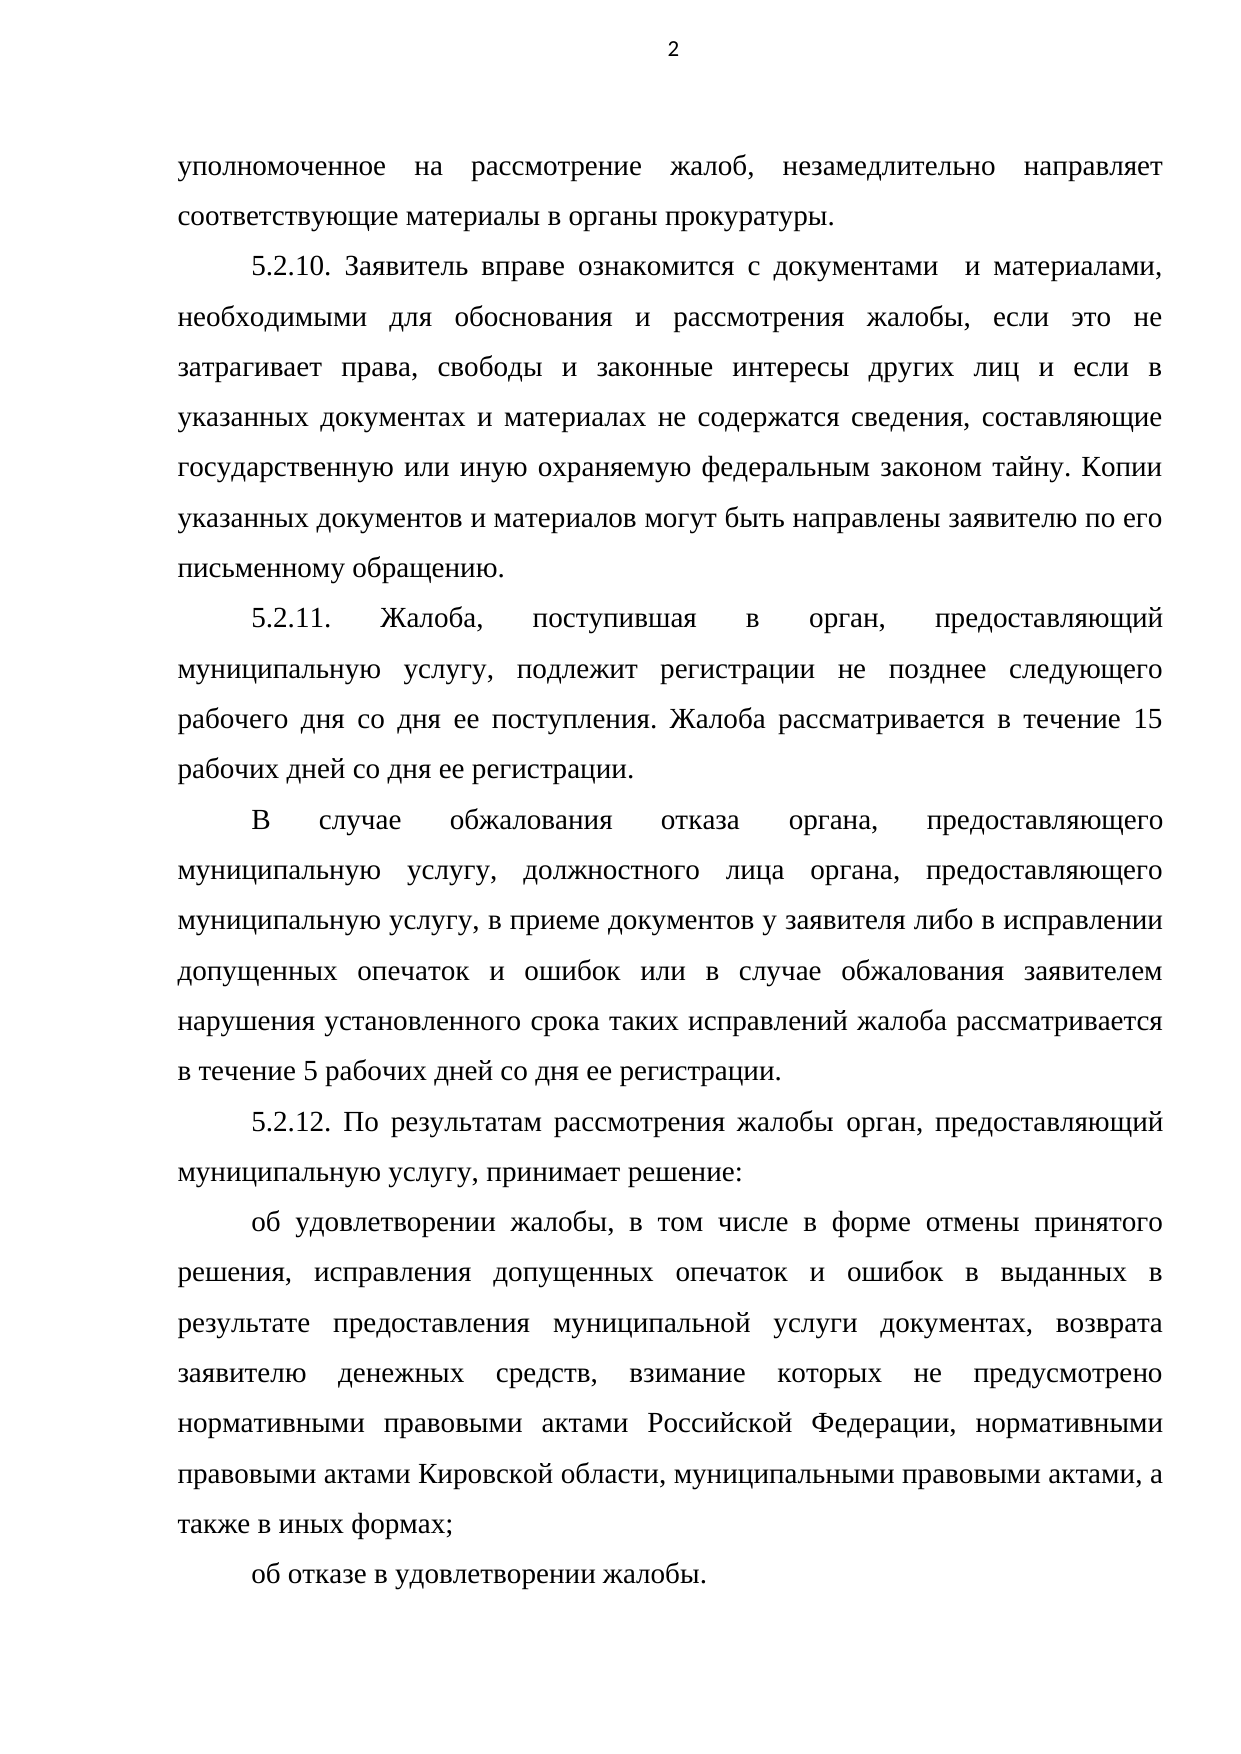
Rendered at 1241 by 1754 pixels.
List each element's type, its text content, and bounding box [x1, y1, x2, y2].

text 5.2.12. По результатам рассмотрения жалобы орган, предоставляющий муниципальную услугу, принимает решение: [177, 1104, 1163, 1187]
text 5.2.11. Жалоба, поступившая в орган, предоставляющий муниципальную услугу, подлежит регистрации не позднее следующего рабочего дня со дня ее поступления. Жалоба рассматривается в течение 15 рабочих дней со дня ее регистрации. [177, 601, 1163, 785]
text В случае обжалования отказа органа, предоставляющего муниципальную услугу, должностного лица органа, предоставляющего муниципальную услугу, в приеме документов у заявителя либо в исправлении допущенных опечаток и ошибок или в случае обжалования заявителем нарушения установленного срока таких исправлений жалоба рассматривается в течение 5 рабочих дней со дня ее регистрации. [177, 802, 1163, 1087]
text об удовлетворении жалобы, в том числе в форме отмены принятого решения, исправления допущенных опечаток и ошибок в выданных в результате предоставления муниципальной услуги документах, возврата заявителю денежных средств, взимание которых не предусмотрено нормативными правовыми актами Российской Федерации, нормативными правовыми актами Кировской области, муниципальными правовыми актами, а также в иных формах; [177, 1204, 1163, 1540]
text об отказе в удовлетворении жалобы. [177, 1556, 1163, 1590]
text 5.2.10. Заявитель вправе ознакомится с документами и материалами, необходимыми для обоснования и рассмотрения жалобы, если это не затрагивает права, свободы и законные интересы других лиц и если в указанных документах и материалах не содержатся сведения, составляющие государственную или иную охраняемую федеральным законом тайну. Копии указанных документов и материалов могут быть направлены заявителю по его письменному обращению. [177, 248, 1163, 584]
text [177, 148, 1163, 232]
